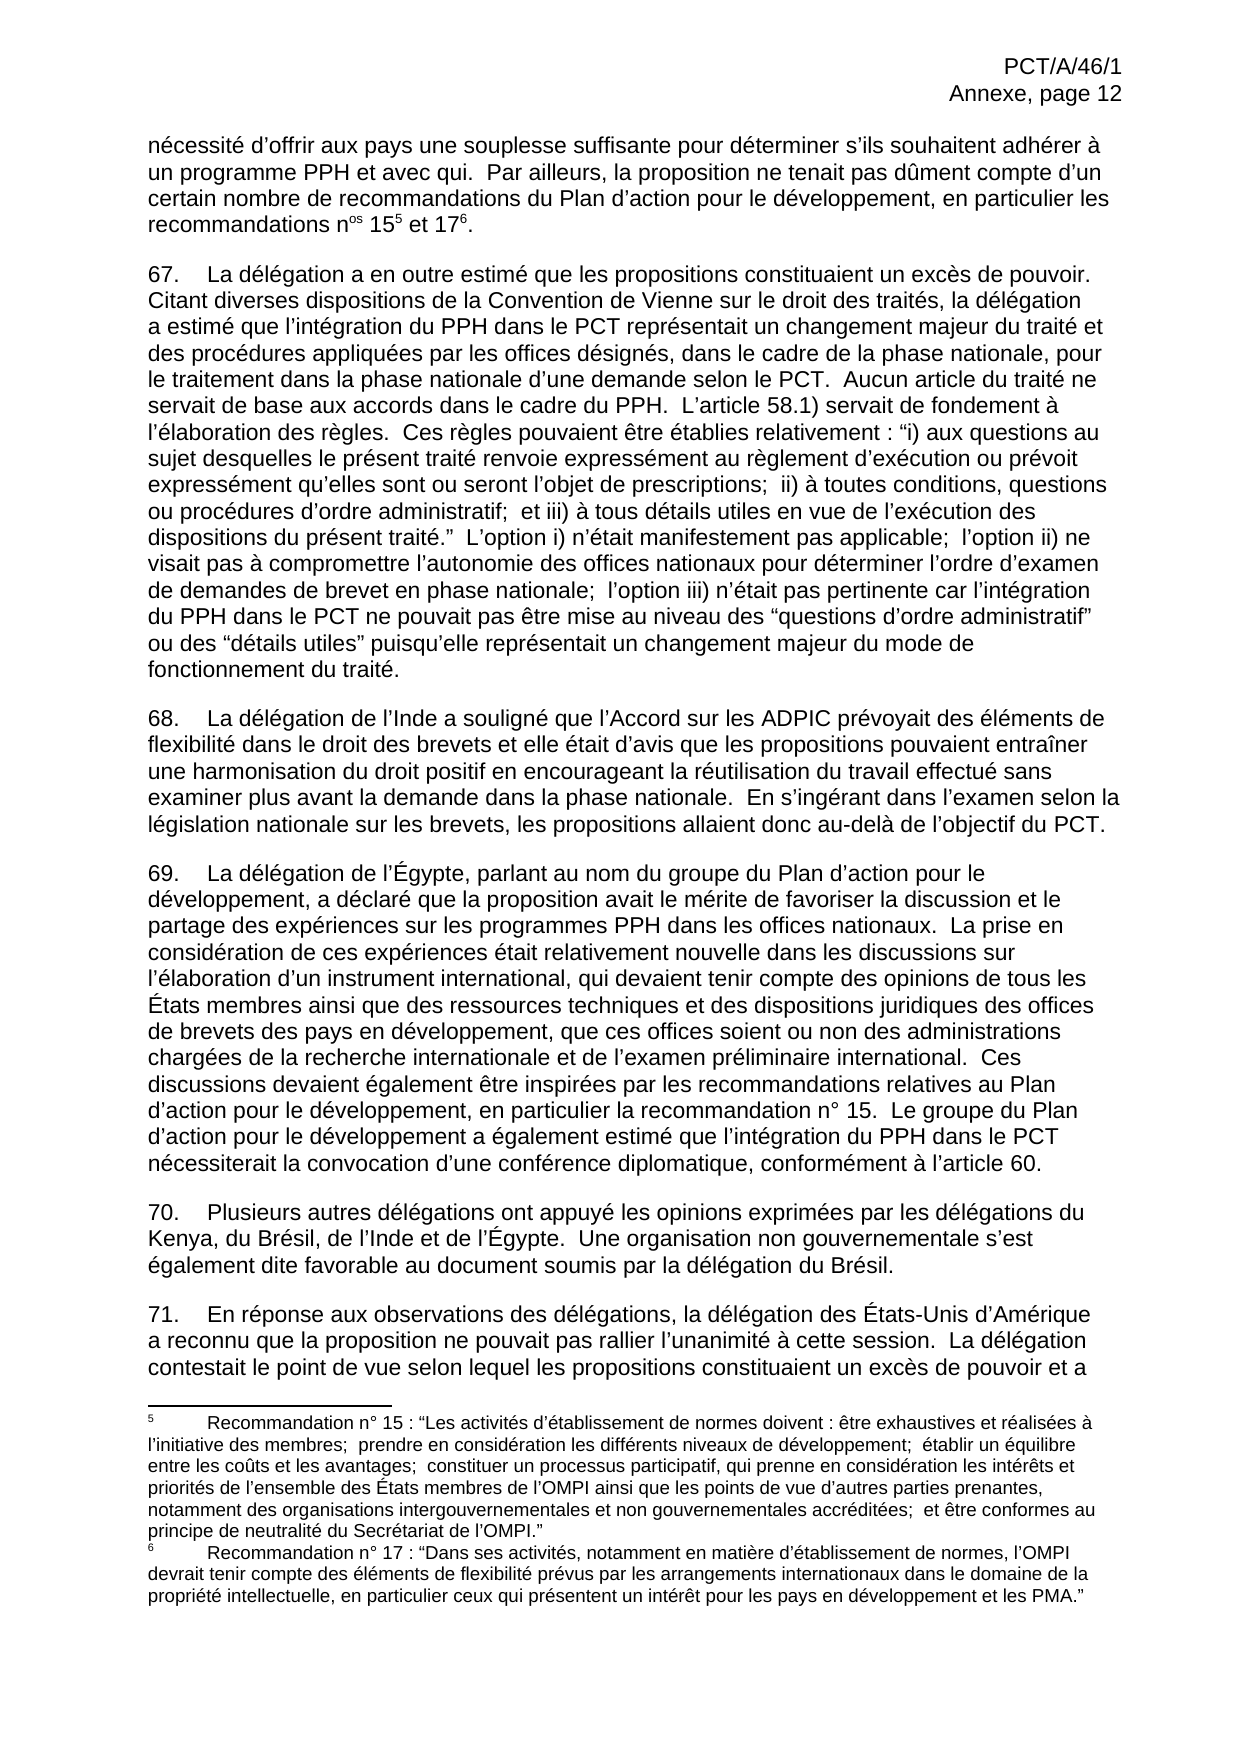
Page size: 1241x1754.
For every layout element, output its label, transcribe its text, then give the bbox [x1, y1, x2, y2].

text La délégation a en outre estimé que les propositions constituaient un excès de pouvoir. Citant diverses dispositions de la Convention de Vienne sur le droit des traités, la délégation a estimé que l’intégration du PPH dans le PCT représentait un changement majeur du traité et des procédures appliquées par les offices désignés, dans le cadre de la phase nationale, pour le traitement dans la phase nationale d’une demande selon le PCT. Aucun article du traité ne servait de base aux accords dans le cadre du PPH. L’article 58.1) servait de fondement à l’élaboration des règles. Ces règles pouvaient être établies relativement : “i) aux questions au sujet desquelles le présent traité renvoie expressément au règlement d’exécution ou prévoit expressément qu’elles sont ou seront l’objet de prescriptions; ii) à toutes conditions, questions ou procédures d’ordre administratif; et iii) à tous détails utiles en vue de l’exécution des dispositions du présent traité.” L’option i) n’était manifestement pas applicable; l’option ii) ne visait pas à compromettre l’autonomie des offices nationaux pour déterminer l’ordre d’examen de demandes de brevet en phase nationale; l’option iii) n’était pas pertinente car l’intégration du PPH dans le PCT ne pouvait pas être mise au niveau des “questions d’ordre administratif” ou des “détails utiles” puisqu’elle représentait un changement majeur du mode de fonctionnement du traité. [148, 261, 1122, 682]
text La délégation de l’Inde a souligné que l’Accord sur les ADPIC prévoyait des éléments de flexibilité dans le droit des brevets et elle était d’avis que les propositions pouvaient entraîner une harmonisation du droit positif en encourageant la réutilisation du travail effectué sans examiner plus avant la demande dans la phase nationale. En s’ingérant dans l’examen selon la législation nationale sur les brevets, les propositions allaient donc au-delà de l’objectif du PCT. [148, 705, 1122, 837]
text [148, 1301, 1122, 1380]
text Plusieurs autres délégations ont appuyé les opinions exprimées par les délégations du Kenya, du Brésil, de l’Inde et de l’Égypte. Une organisation non gouvernementale s’est également dite favorable au document soumis par la délégation du Brésil. [148, 1199, 1122, 1278]
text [148, 132, 1122, 238]
text La délégation de l’Égypte, parlant au nom du groupe du Plan d’action pour le développement, a déclaré que la proposition avait le mérite de favoriser la discussion et le partage des expériences sur les programmes PPH dans les offices nationaux. La prise en considération de ces expériences était relativement nouvelle dans les discussions sur l’élaboration d’un instrument international, qui devaient tenir compte des opinions de tous les États membres ainsi que des ressources techniques et des dispositions juridiques des offices de brevets des pays en développement, que ces offices soient ou non des administrations chargées de la recherche internationale et de l’examen préliminaire international. Ces discussions devaient également être inspirées par les recommandations relatives au Plan d’action pour le développement, en particulier la recommandation n° 15. Le groupe du Plan d’action pour le développement a également estimé que l’intégration du PPH dans le PCT nécessiterait la convocation d’une conférence diplomatique, conformément à l’article 60. [148, 860, 1122, 1176]
